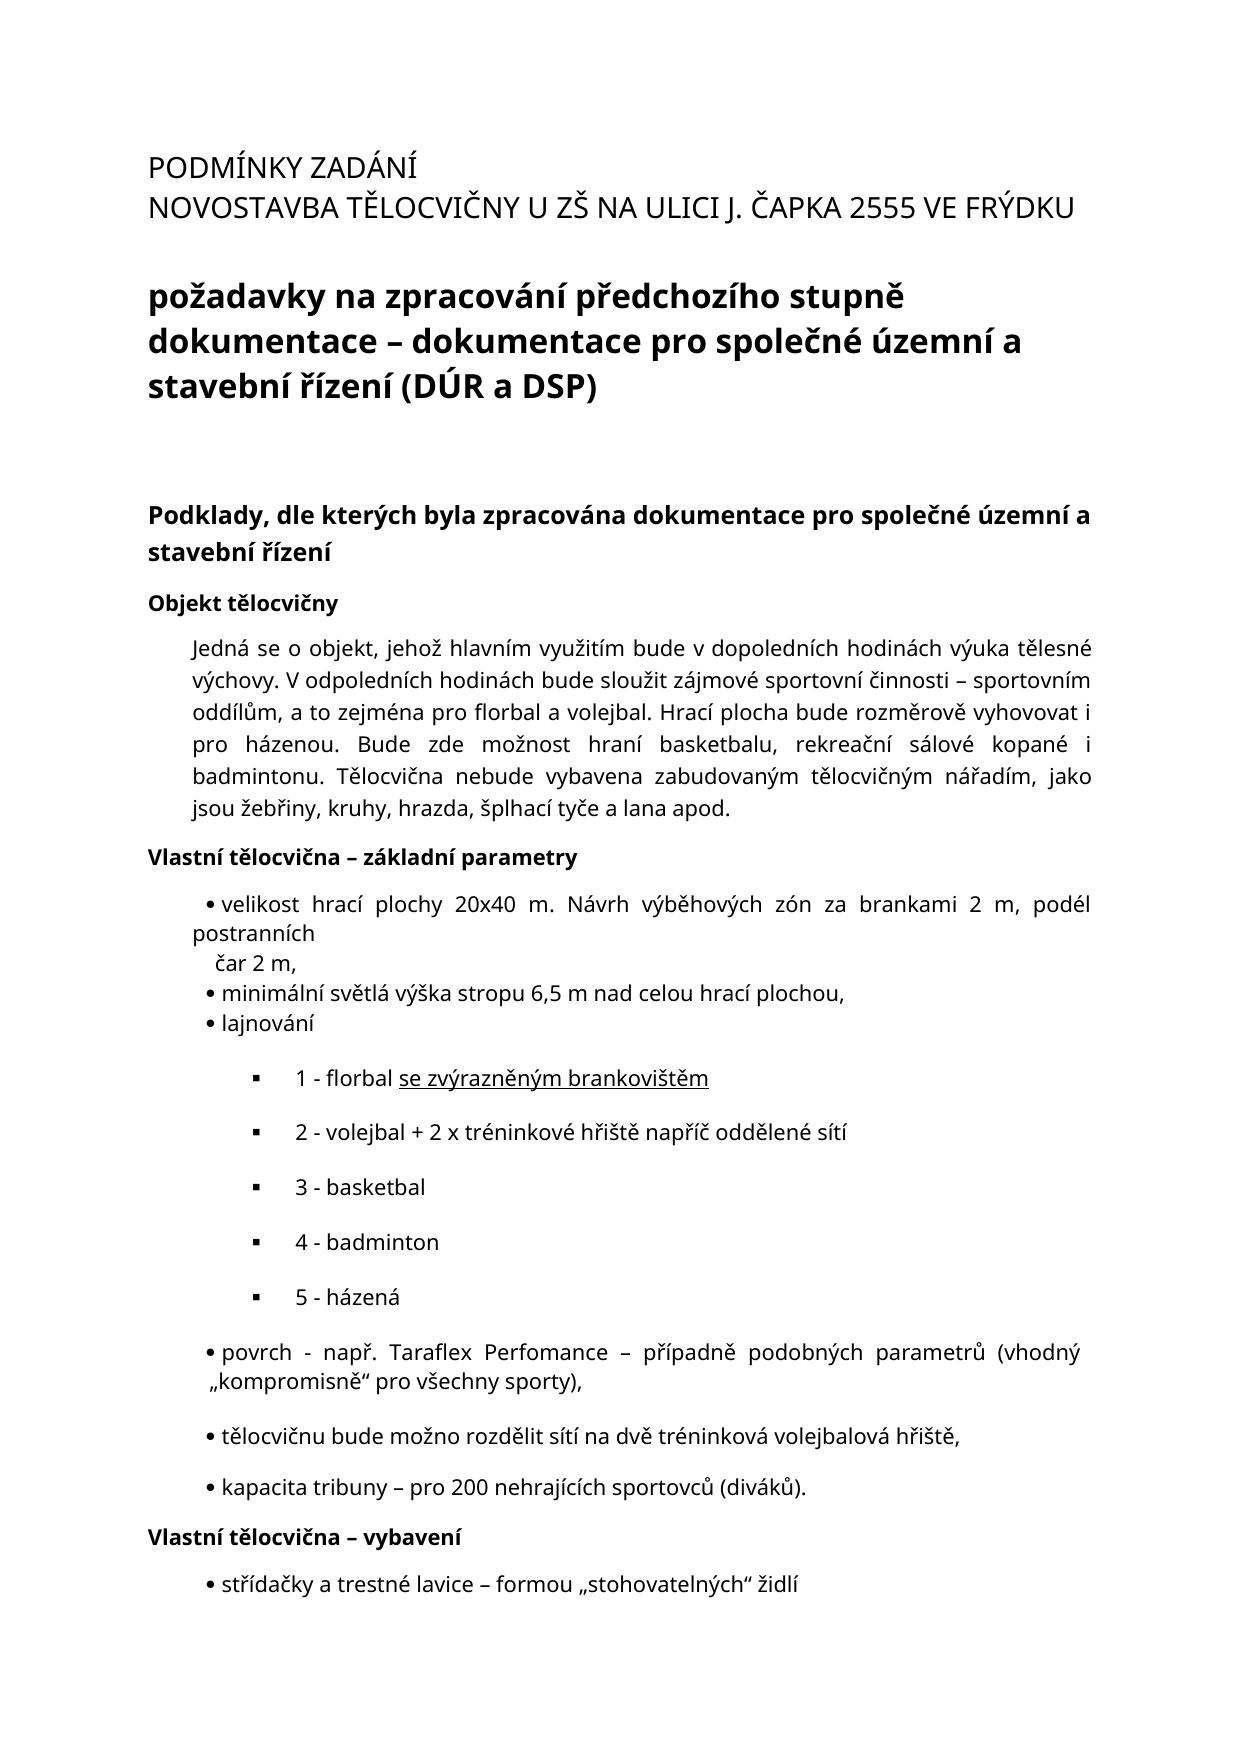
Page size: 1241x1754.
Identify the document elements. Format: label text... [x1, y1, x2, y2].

list povrch - např. Taraflex Perfomance – případně podobných parametrů (vhodný „kompromisně“ pro všechny sporty), [192, 1337, 1093, 1396]
text Objekt tělocvičny [148, 588, 1093, 618]
list lajnování [192, 1008, 1093, 1038]
text Podklady, dle kterých byla zpracována dokumentace pro společné územní a stavební řízení [148, 498, 1093, 569]
list 5 - házená [236, 1282, 1093, 1312]
list 2 - volejbal + 2 x tréninkové hřiště napříč oddělené sítí [236, 1117, 1093, 1147]
list střídačky a trestné lavice – formou „stohovatelných“ židlí [192, 1569, 1093, 1599]
text Vlastní tělocvična – základní parametry [148, 842, 1093, 872]
list kapacita tribuny – pro 200 nehrajících sportovců (diváků). [192, 1472, 1093, 1502]
list tělocvičnu bude možno rozdělit sítí na dvě tréninková volejbalová hřiště, [192, 1421, 1093, 1451]
list 1 - florbal se zvýrazněným brankovištěm [236, 1063, 1093, 1092]
list minimální světlá výška stropu 6,5 m nad celou hrací plochou, [192, 978, 1093, 1008]
list velikost hrací plochy 20x40 m. Návrh výběhových zón za brankami 2 m, podél postranních čar 2 m, [192, 889, 1093, 978]
text Vlastní tělocvična – vybavení [148, 1522, 1093, 1552]
text požadavky na zpracování předchozího stupně dokumentace – dokumentace pro společné územní a stavební řízení (DÚR a DSP) [148, 272, 1093, 409]
list 4 - badminton [236, 1227, 1093, 1257]
text PODMÍNKY ZADÁNÍ [148, 148, 1093, 187]
list 3 - basketbal [236, 1172, 1093, 1202]
text Jedná se o objekt, jehož hlavním využitím bude v dopoledních hodinách výuka tělesné výchovy. V odpoledních hodinách bude sloužit zájmové sportovní činnosti – sportovním oddílům, a to zejména pro florbal a volejbal. Hrací plocha bude rozměrově vyhovovat i pro házenou. Bude zde možnost hraní basketbalu, rekreační sálové kopané i badmintonu. Tělocvična nebude vybavena zabudovaným tělocvičným nářadím, jako jsou žebřiny, kruhy, hrazda, šplhací tyče a lana apod. [192, 633, 1093, 823]
text NOVOSTAVBA TĚLOCVIČNY U ZŠ NA ULICI J. ČAPKA 2555 VE FRÝDKU [148, 187, 1093, 227]
